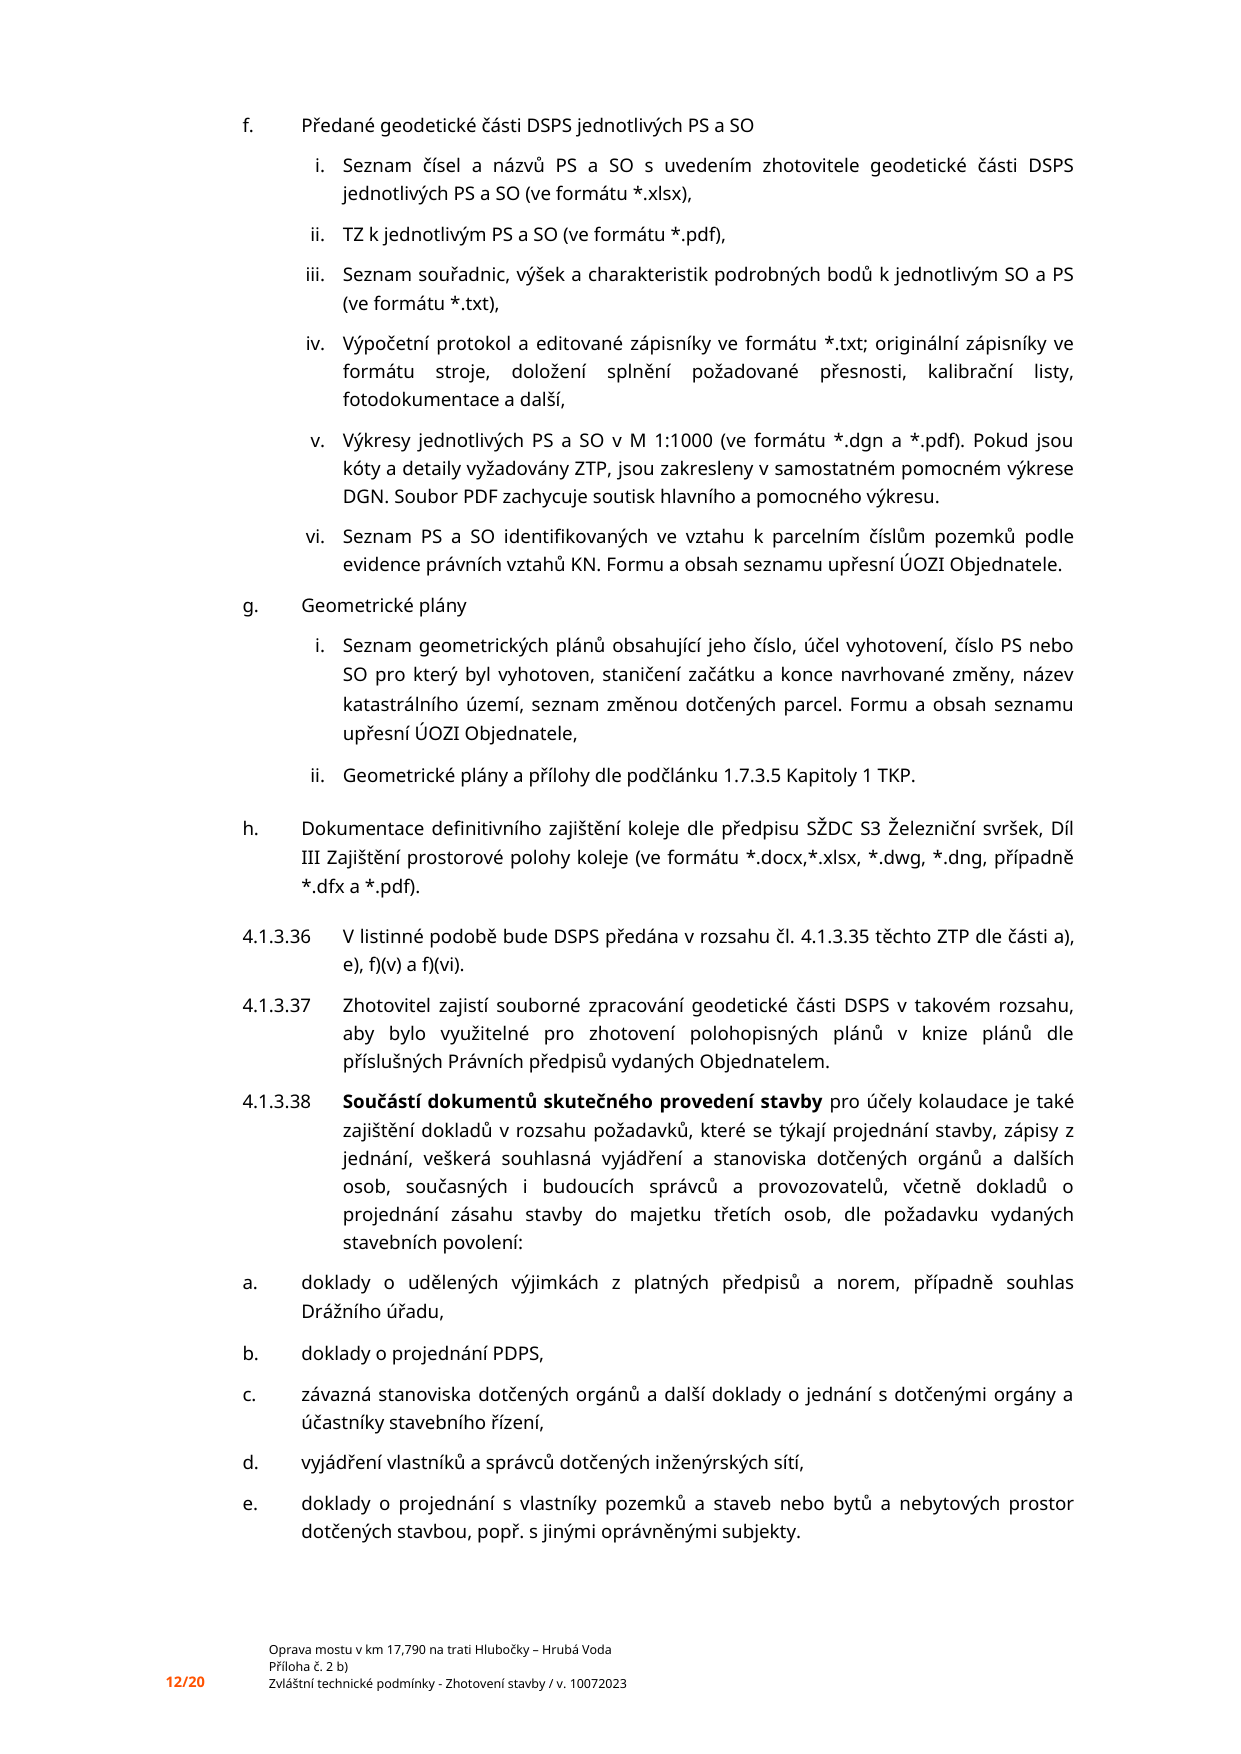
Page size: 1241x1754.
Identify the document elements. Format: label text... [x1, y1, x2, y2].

text Součástí dokumentů skutečného provedení stavby pro účely kolaudace je také zajištění dokladů v rozsahu požadavků, které se týkají projednání stavby, zápisy z jednání, veškerá souhlasná vyjádření a stanoviska dotčených orgánů a dalších osob, současných i budoucích správců a provozovatelů, včetně dokladů o projednání zásahu stavby do majetku třetích osob, dle požadavku vydaných stavebních povolení: [242, 1089, 1075, 1254]
list Předané geodetické části DSPS jednotlivých PS a SO [242, 112, 1075, 138]
text Zhotovitel zajistí souborné zpracování geodetické části DSPS v takovém rozsahu, aby bylo využitelné pro zhotovení polohopisných plánů v knize plánů dle příslušných Právních předpisů vydaných Objednatelem. [242, 992, 1075, 1074]
text V listinné podobě bude DSPS předána v rozsahu čl. 4.1.3.35 těchto ZTP dle části a), e), f)(v) a f)(vi). [242, 924, 1075, 977]
list Dokumentace definitivního zajištění koleje dle předpisu SŽDC S3 Železniční svršek, Díl III Zajištění prostorové polohy koleje (ve formátu *.docx,*.xlsx, *.dwg, *.dng, případně *.dfx a *.pdf). [242, 815, 1075, 899]
list Seznam geometrických plánů obsahující jeho číslo, účel vyhotovení, číslo PS nebo SO pro který byl vyhotoven, staničení začátku a konce navrhované změny, název katastrálního území, seznam změnou dotčených parcel. Formu a obsah seznamu upřesní ÚOZI Objednatele, [325, 632, 1075, 746]
list doklady o projednání s vlastníky pozemků a staveb nebo bytů a nebytových prostor dotčených stavbou, popř. s jinými oprávněnými subjekty. [242, 1490, 1075, 1544]
list Seznam souřadnic, výšek a charakteristik podrobných bodů k jednotlivým SO a PS (ve formátu *.txt), [325, 262, 1075, 315]
list Geometrické plány a přílohy dle podčlánku 1.7.3.5 Kapitoly 1 TKP. [325, 762, 1075, 788]
list Seznam PS a SO identifikovaných ve vztahu k parcelním číslům pozemků podle evidence právních vztahů KN. Formu a obsah seznamu upřesní ÚOZI Objednatele. [325, 523, 1075, 577]
list Výpočetní protokol a editované zápisníky ve formátu *.txt; originální zápisníky ve formátu stroje, doložení splnění požadované přesnosti, kalibrační listy, fotodokumentace a další, [325, 330, 1075, 412]
list Seznam čísel a názvů PS a SO s uvedením zhotovitele geodetické části DSPS jednotlivých PS a SO (ve formátu *.xlsx), [325, 153, 1075, 206]
list Geometrické plány [242, 592, 1075, 617]
list vyjádření vlastníků a správců dotčených inženýrských sítí, [242, 1449, 1075, 1475]
list TZ k jednotlivým PS a SO (ve formátu *.pdf), [325, 221, 1075, 247]
list doklady o udělených výjimkách z platných předpisů a norem, případně souhlas Drážního úřadu, [242, 1269, 1075, 1324]
list závazná stanoviska dotčených orgánů a další doklady o jednání s dotčenými orgány a účastníky stavebního řízení, [242, 1381, 1075, 1434]
list Výkresy jednotlivých PS a SO v M 1:1000 (ve formátu *.dgn a *.pdf). Pokud jsou kóty a detaily vyžadovány ZTP, jsou zakresleny v samostatném pomocném výkrese DGN. Soubor PDF zachycuje soutisk hlavního a pomocného výkresu. [325, 427, 1075, 508]
list doklady o projednání PDPS, [242, 1341, 1075, 1366]
